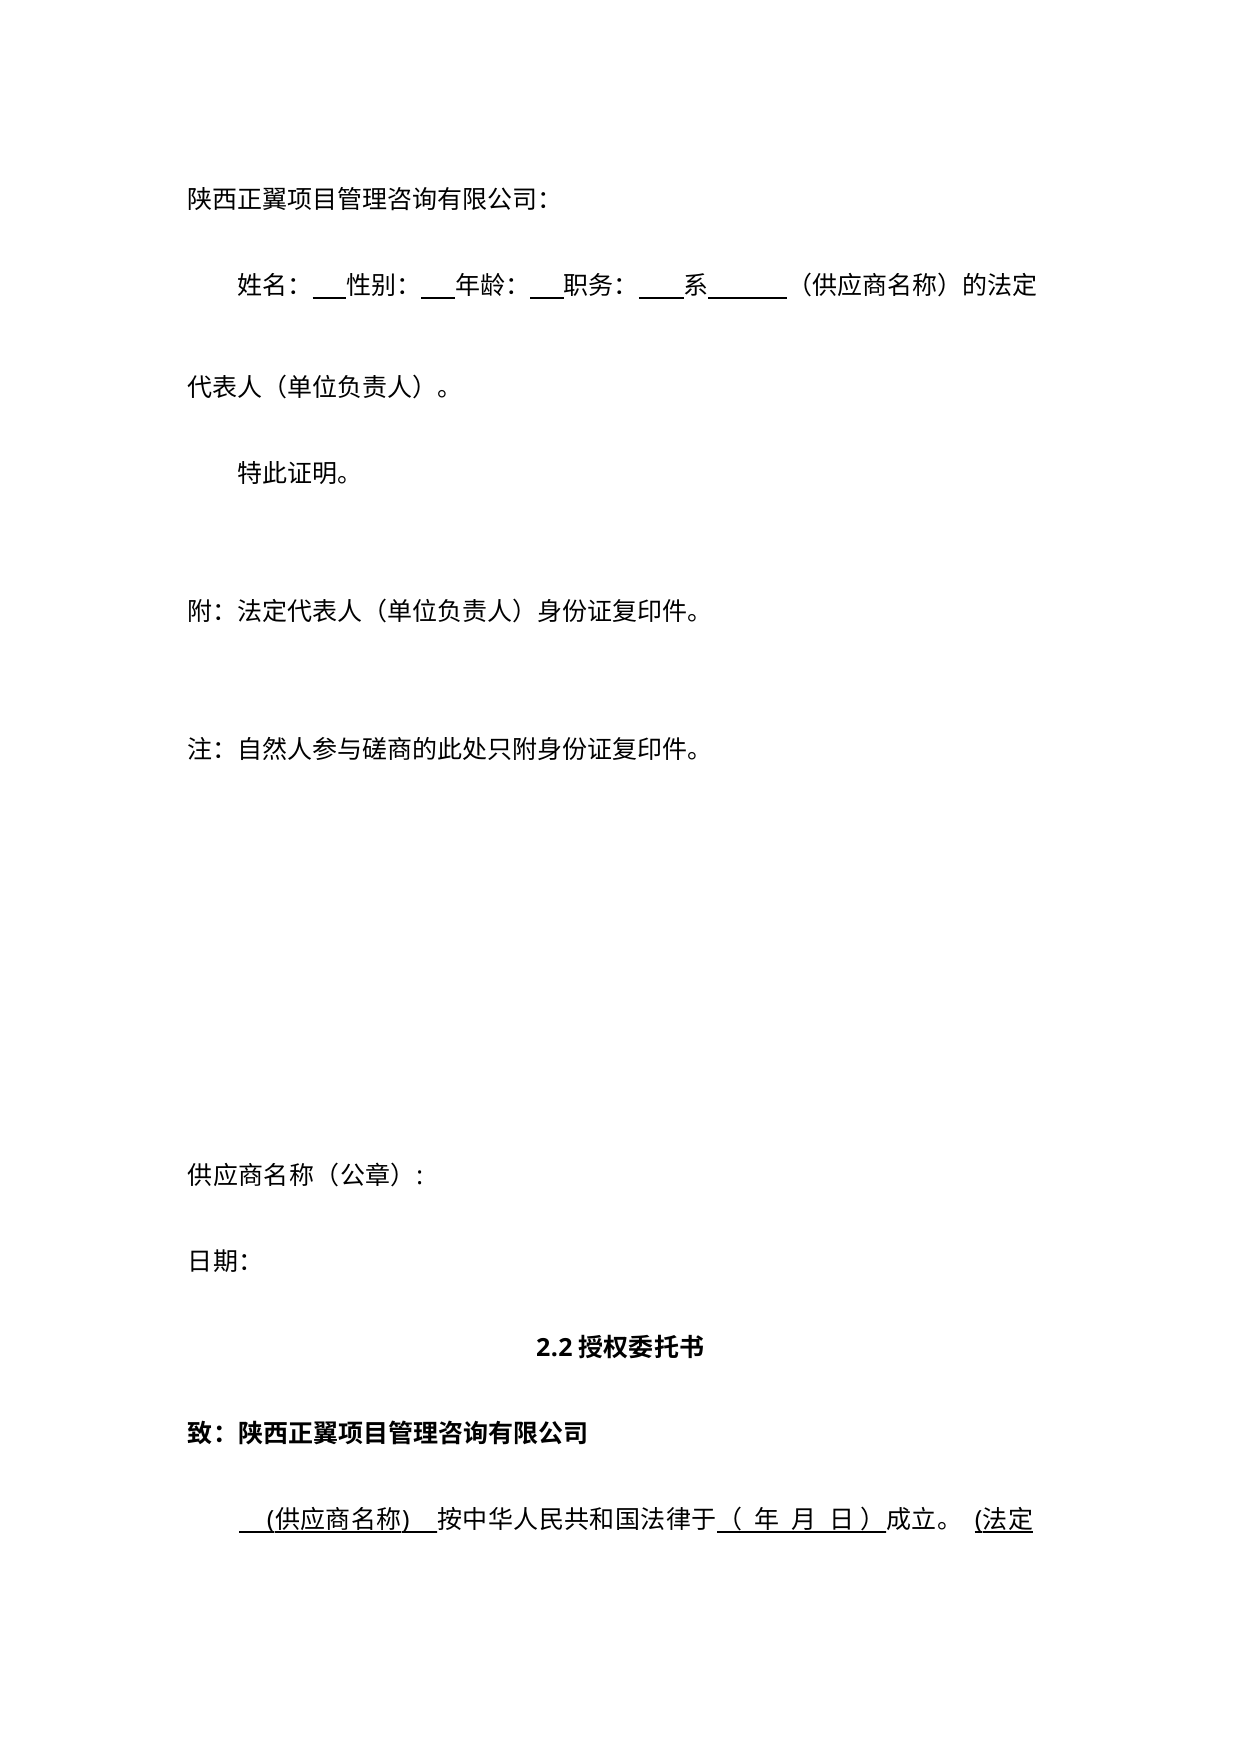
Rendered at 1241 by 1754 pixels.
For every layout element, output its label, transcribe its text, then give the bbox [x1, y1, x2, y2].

text 附：法定代表人（单位负责人）身份证复印件。 [187, 576, 1053, 644]
text 姓名： 性别： 年龄： 职务： 系 （供应商名称）的法定代表人（单位负责人）。 [187, 250, 1053, 420]
text 陕西正翼项目管理咨询有限公司： [187, 164, 1053, 232]
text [187, 1484, 1053, 1552]
text 致：陕西正翼项目管理咨询有限公司 [187, 1398, 1053, 1466]
text 供应商名称（公章）: [187, 1140, 1053, 1208]
text 注：自然人参与磋商的此处只附身份证复印件。 [187, 714, 1053, 782]
text 日期： [187, 1226, 1053, 1294]
text 特此证明。 [187, 438, 1053, 506]
text 2.2授权委托书 [187, 1312, 1053, 1380]
